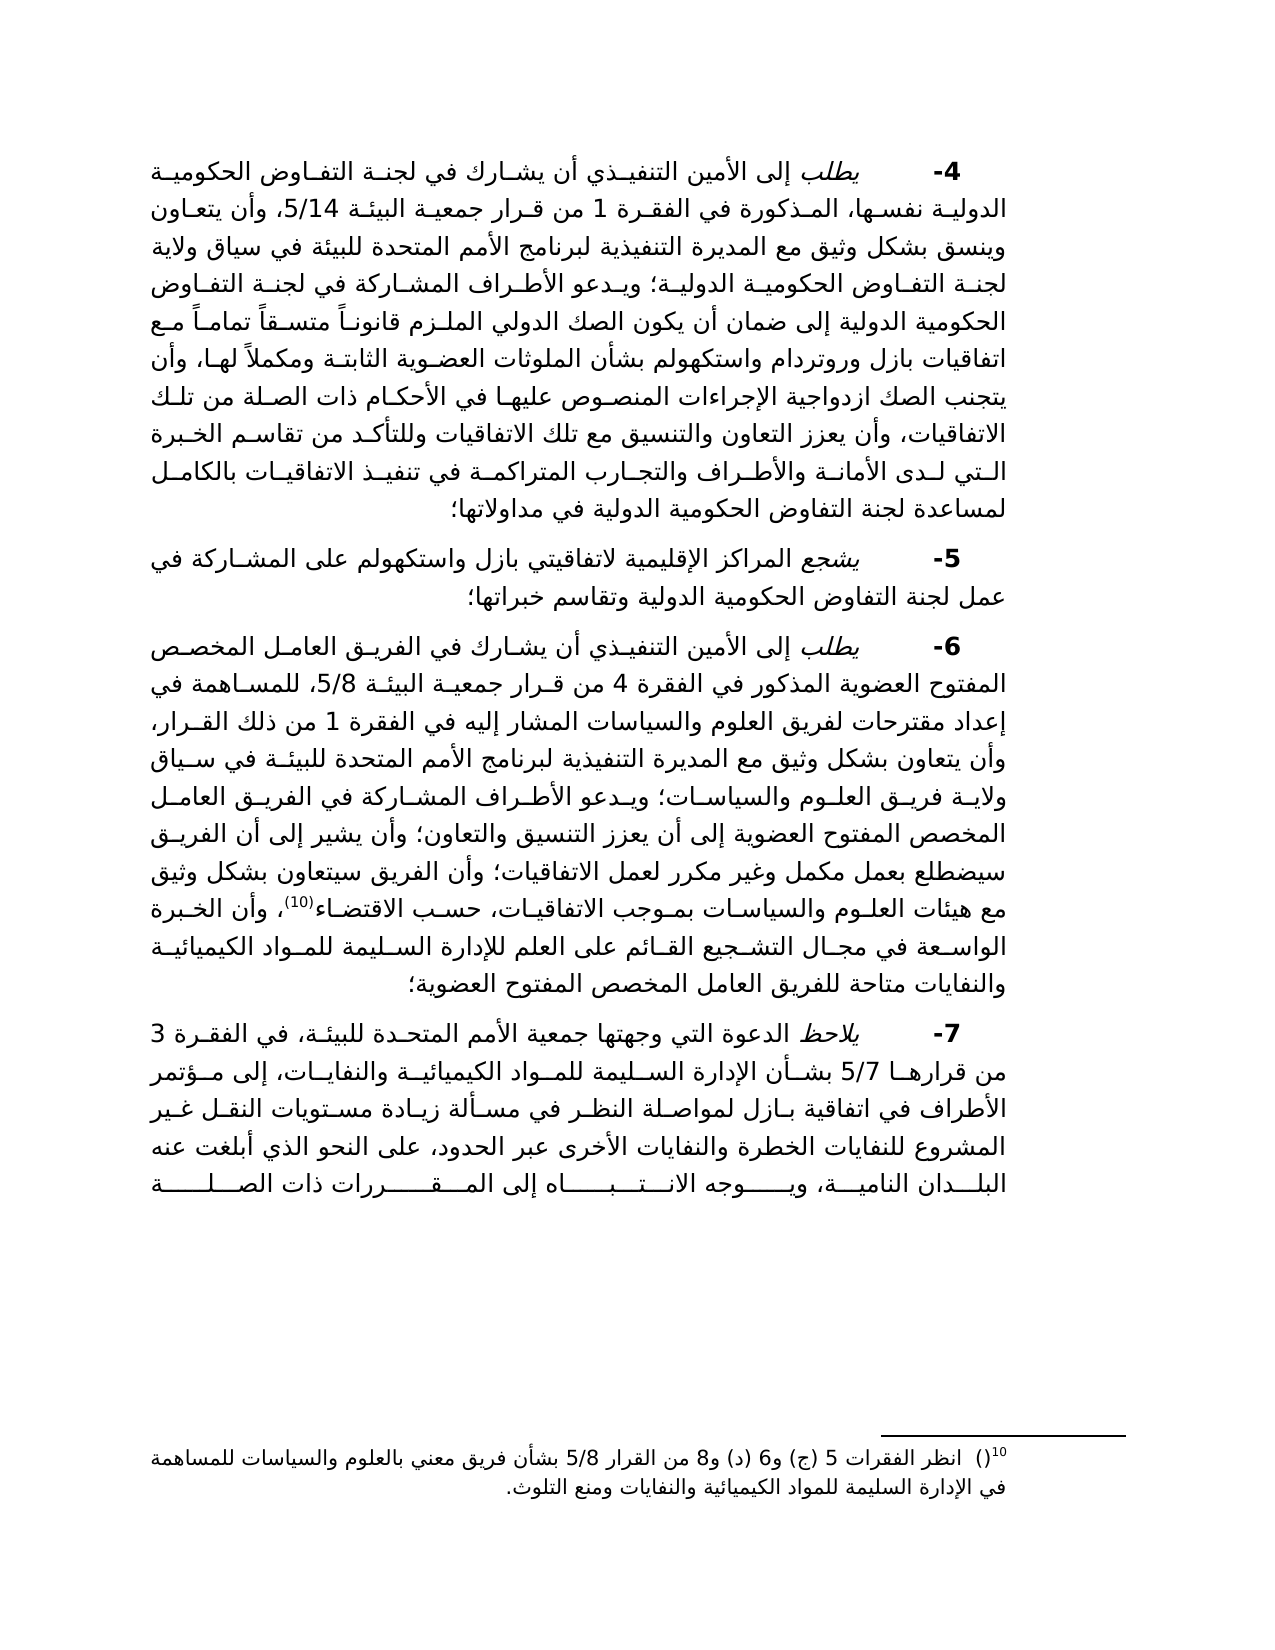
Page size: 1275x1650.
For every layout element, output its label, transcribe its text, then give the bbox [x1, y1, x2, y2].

list يطلب إلى الأمين التنفيذي أن يشارك في الفريق العامل المخصص المفتوح العضوية المذكور في الفقرة 4 من قرار جمعية البيئة 5/8، للمساهمة في إعداد مقترحات لفريق العلوم والسياسات المشار إليه في الفقرة 1 من ذلك القرار، وأن يتعاون بشكل وثيق مع المديرة التنفيذية لبرنامج الأمم المتحدة للبيئة في سياق ولاية فريق العلوم والسياسات؛ ويدعو الأطراف المشاركة في الفريق العامل المخصص المفتوح العضوية إلى أن يعزز التنسيق والتعاون؛ وأن يشير إلى أن الفريق سيضطلع بعمل مكمل وغير مكرر لعمل الاتفاقيات؛ وأن الفريق سيتعاون بشكل وثيق مع هيئات العلوم والسياسات بموجب الاتفاقيات، حسب الاقتضاء()، وأن الخبرة الواسعة في مجال التشجيع القائم على العلم للإدارة السليمة للمواد الكيميائية والنفايات متاحة للفريق العامل المخصص المفتوح العضوية؛ [150, 625, 1007, 1000]
list يشجع المراكز الإقليمية لاتفاقيتي بازل واستكهولم على المشاركة في عمل لجنة التفاوض الحكومية الدولية وتقاسم خبراتها؛ [150, 537, 1007, 612]
list يطلب إلى الأمين التنفيذي أن يشارك في لجنة التفاوض الحكومية الدولية نفسها، المذكورة في الفقرة 1 من قرار جمعية البيئة 5/14، وأن يتعاون وينسق بشكل وثيق مع المديرة التنفيذية لبرنامج الأمم المتحدة للبيئة في سياق ولاية لجنة التفاوض الحكومية الدولية؛ ويدعو الأطراف المشاركة في لجنة التفاوض الحكومية الدولية إلى ضمان أن يكون الصك الدولي الملزم قانوناً متسقاً تماماً مع اتفاقيات بازل وروتردام واستكهولم بشأن الملوثات العضوية الثابتة ومكملاً لها، وأن يتجنب الصك ازدواجية الإجراءات المنصوص عليها في الأحكام ذات الصلة من تلك الاتفاقيات، وأن يعزز التعاون والتنسيق مع تلك الاتفاقيات وللتأكد من تقاسم الخبرة التي لدى الأمانة والأطراف والتجارب المتراكمة في تنفيذ الاتفاقيات بالكامل لمساعدة لجنة التفاوض الحكومية الدولية في مداولاتها؛ [150, 150, 1007, 525]
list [150, 1012, 1007, 1200]
